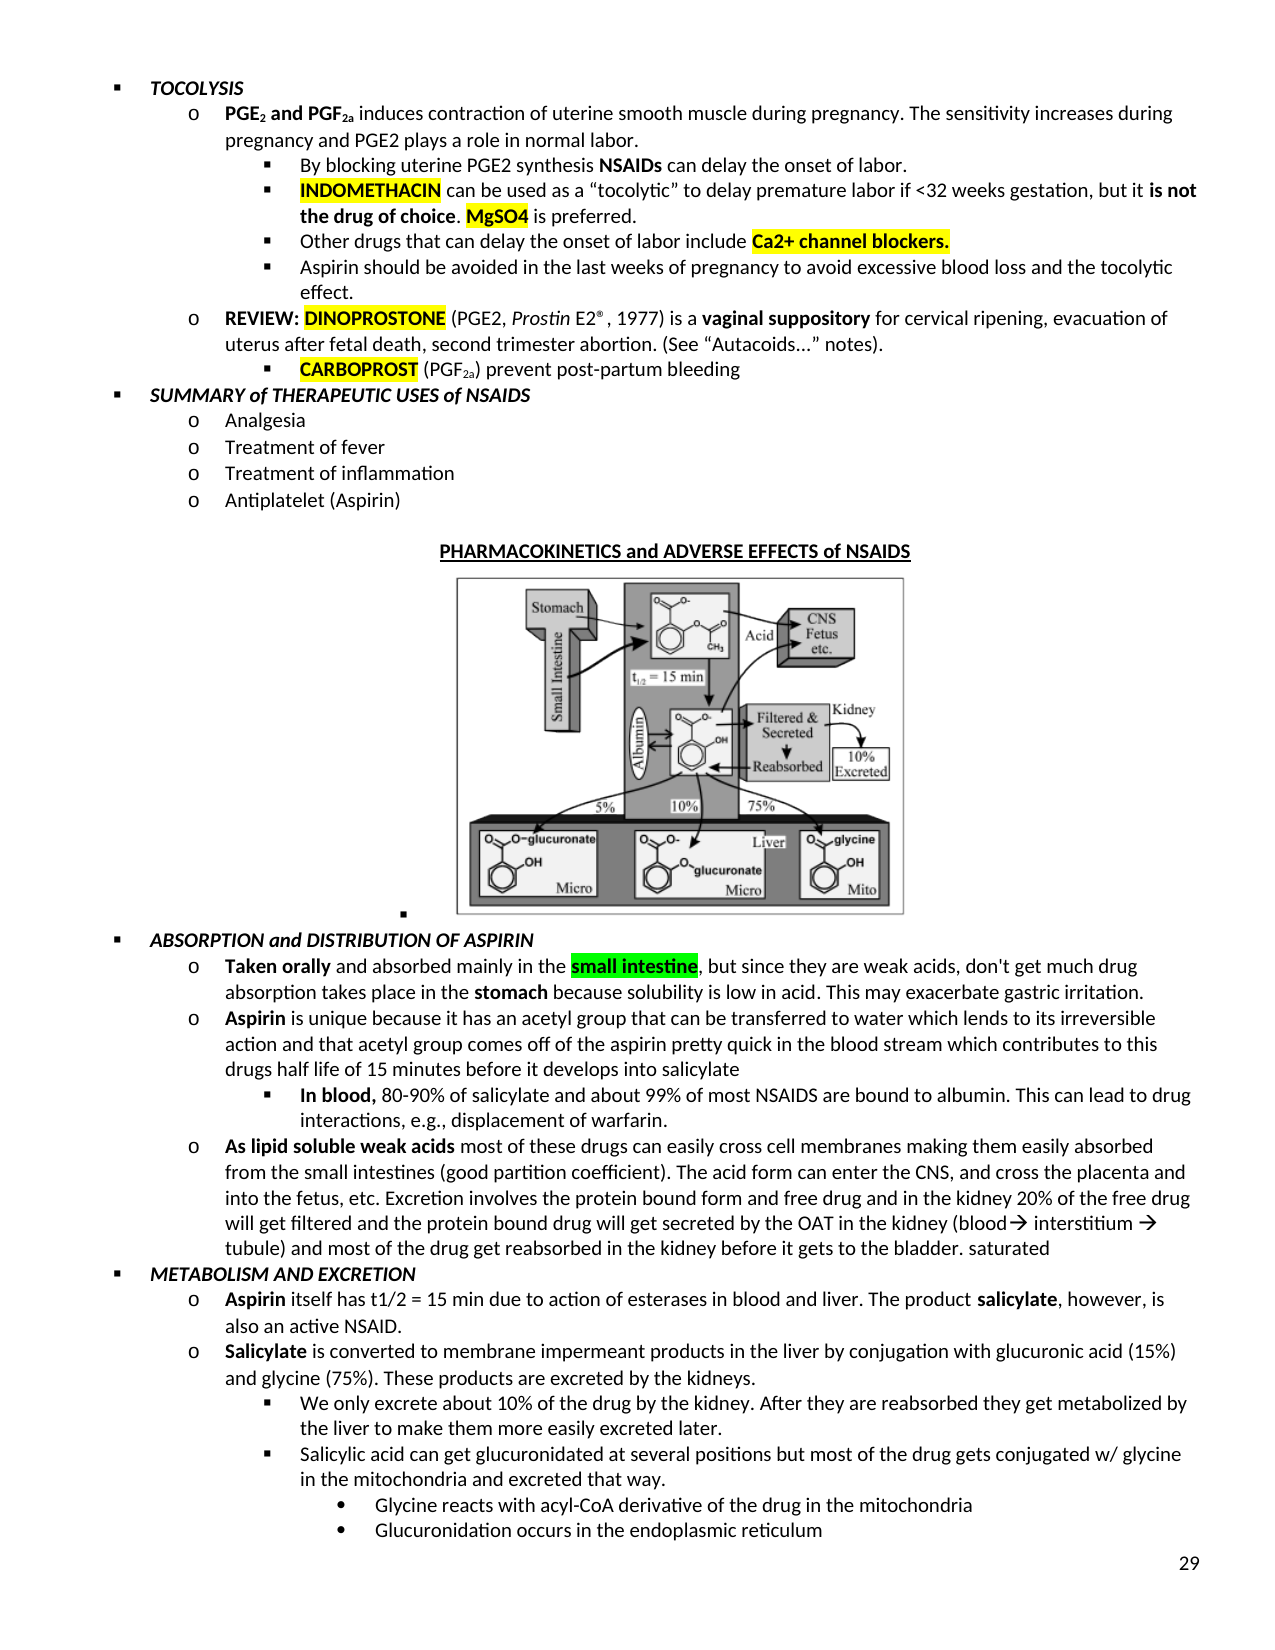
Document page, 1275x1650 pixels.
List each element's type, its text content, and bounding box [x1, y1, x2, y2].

list Antiplatelet (Aspirin) [187, 487, 1200, 513]
list TOCOLYSIS [112, 75, 1200, 100]
list Other drugs that can delay the onset of labor include Ca2+ channel blockers. [262, 228, 1200, 254]
list Glucuronidation occurs in the endoplasmic reticulum [337, 1517, 1200, 1543]
list In blood, 80-90% of salicylate and about 99% of most NSAIDS are bound to albumin. This can lead to drug interactions, e.g., displacement of warfarin. [262, 1082, 1200, 1133]
picture [436, 564, 914, 923]
list PGE2 and PGF2a induces contraction of uterine smooth muscle during pregnancy. The sensitivity increases during pregnancy and PGE2 plays a role in normal labor. [187, 100, 1200, 152]
list As lipid soluble weak acids most of these drugs can easily cross cell membranes making them easily absorbed from the small intestines (good partition coefficient). The acid form can enter the CNS, and cross the placenta and into the fetus, etc. Excretion involves the protein bound form and free drug and in the kidney 20% of the free drug will get filtered and the protein bound drug will get secreted by the OAT in the kidney (blood interstitium tubule) and most of the drug get reabsorbed in the kidney before it gets to the bladder. saturated [187, 1133, 1200, 1261]
list SUMMARY of THERAPEUTIC USES of NSAIDS [112, 382, 1200, 407]
list ABSORPTION and DISTRIBUTION OF ASPIRIN [112, 927, 1200, 953]
list Analgesia [187, 407, 1200, 434]
list By blocking uterine PGE2 synthesis NSAIDs can delay the onset of labor. [262, 152, 1200, 178]
list INDOMETHACIN can be used as a “tocolytic” to delay premature labor if <32 weeks gestation, but it is not the drug of choice. MgSO4 is preferred. [262, 178, 1200, 228]
list PHARMACOKINETICS and ADVERSE EFFECTS of NSAIDS [150, 539, 1200, 564]
list We only excrete about 10% of the drug by the kidney. After they are reabsorbed they get metabolized by the liver to make them more easily excreted later. [262, 1390, 1200, 1441]
list Taken orally and absorbed mainly in the small intestine, but since they are weak acids, don't get much drug absorption takes place in the stomach because solubility is low in acid. This may exacerbate gastric irritation. [187, 953, 1200, 1005]
list Aspirin itself has t1/2 = 15 min due to action of esterases in blood and liver. The product salicylate, however, is also an active NSAID. [187, 1286, 1200, 1338]
list Salicylate is converted to membrane impermeant products in the liver by conjugation with glucuronic acid (15%) and glycine (75%). These products are excreted by the kidneys. [187, 1338, 1200, 1390]
list REVIEW: DINOPROSTONE (PGE2, Prostin E2®, 1977) is a vaginal suppository for cervical ripening, evacuation of uterus after fetal death, second trimester abortion. (See “Autacoids...” notes). [187, 305, 1200, 357]
list Aspirin is unique because it has an acetyl group that can be transferred to water which lends to its irreversible action and that acetyl group comes off of the aspirin pretty quick in the blood stream which contributes to this drugs half life of 15 minutes before it develops into salicylate [187, 1005, 1200, 1082]
list Salicylic acid can get glucuronidated at several positions but most of the drug gets conjugated w/ glycine in the mitochondria and excreted that way. [262, 1441, 1200, 1492]
list Treatment of inflammation [187, 460, 1200, 487]
list CARBOPROST (PGF2a) prevent post-partum bleeding [418, 357, 1200, 382]
list Aspirin should be avoided in the last weeks of pregnancy to avoid excessive blood loss and the tocolytic effect. [262, 254, 1200, 305]
list Glycine reacts with acyl-CoA derivative of the drug in the mitochondria [337, 1492, 1200, 1517]
list Treatment of fever [187, 434, 1200, 460]
list METABOLISM AND EXCRETION [112, 1261, 1200, 1286]
